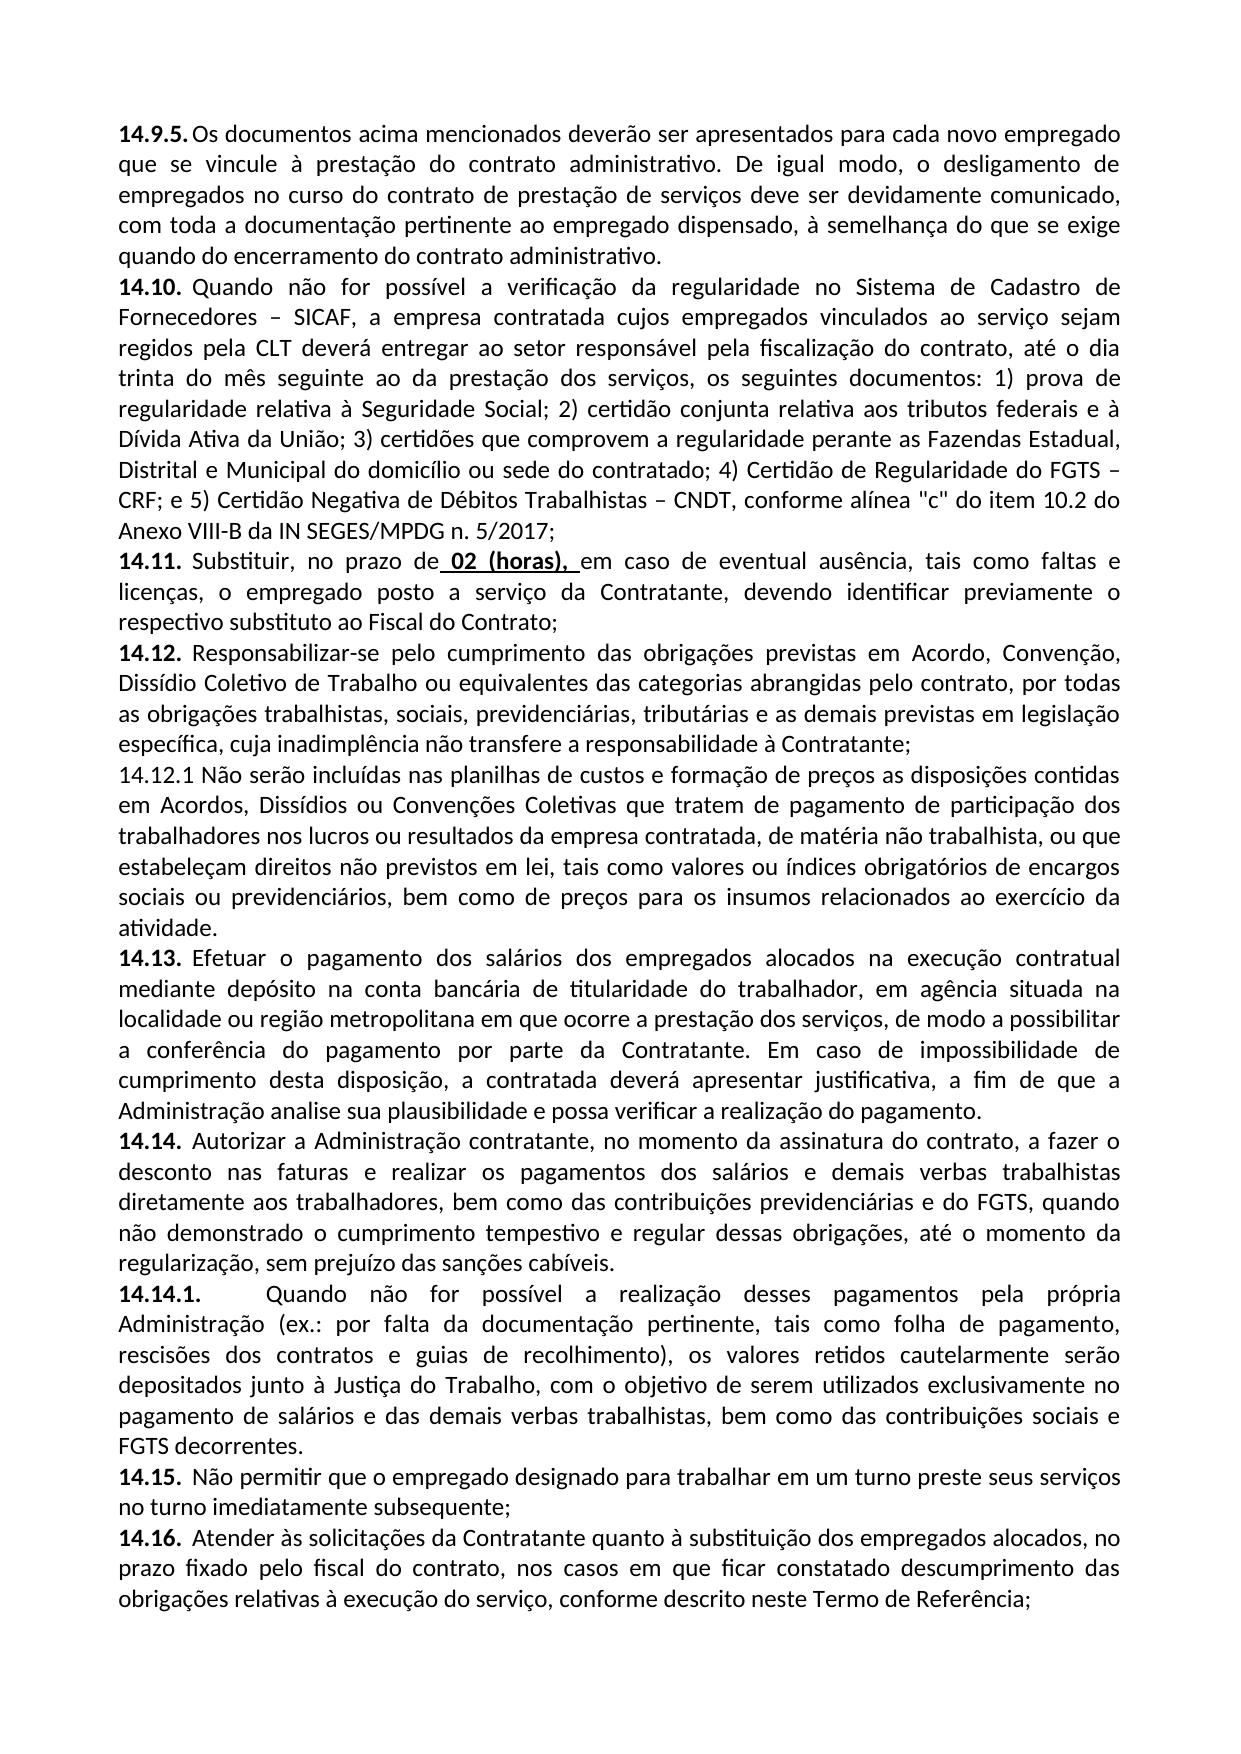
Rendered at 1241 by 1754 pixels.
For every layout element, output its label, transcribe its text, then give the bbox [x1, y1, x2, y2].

list Efetuar o pagamento dos salários dos empregados alocados na execução contratual mediante depósito na conta bancária de titularidade do trabalhador, em agência situada na localidade ou região metropolitana em que ocorre a prestação dos serviços, de modo a possibilitar a conferência do pagamento por parte da Contratante. Em caso de impossibilidade de cumprimento desta disposição, a contratada deverá apresentar justificativa, a fim de que a Administração analise sua plausibilidade e possa verificar a realização do pagamento. [118, 942, 1122, 1125]
list Substituir, no prazo de 02 (horas), em caso de eventual ausência, tais como faltas e licenças, o empregado posto a serviço da Contratante, devendo identificar previamente o respectivo substituto ao Fiscal do Contrato; [118, 545, 1122, 637]
list Autorizar a Administração contratante, no momento da assinatura do contrato, a fazer o desconto nas faturas e realizar os pagamentos dos salários e demais verbas trabalhistas diretamente aos trabalhadores, bem como das contribuições previdenciárias e do FGTS, quando não demonstrado o cumprimento tempestivo e regular dessas obrigações, até o momento da regularização, sem prejuízo das sanções cabíveis. [118, 1125, 1122, 1278]
list Quando não for possível a verificação da regularidade no Sistema de Cadastro de Fornecedores – SICAF, a empresa contratada cujos empregados vinculados ao serviço sejam regidos pela CLT deverá entregar ao setor responsável pela fiscalização do contrato, até o dia trinta do mês seguinte ao da prestação dos serviços, os seguintes documentos: 1) prova de regularidade relativa à Seguridade Social; 2) certidão conjunta relativa aos tributos federais e à Dívida Ativa da União; 3) certidões que comprovem a regularidade perante as Fazendas Estadual, Distrital e Municipal do domicílio ou sede do contratado; 4) Certidão de Regularidade do FGTS – CRF; e 5) Certidão Negativa de Débitos Trabalhistas – CNDT, conforme alínea "c" do item 10.2 do Anexo VIII-B da IN SEGES/MPDG n. 5/2017; [118, 271, 1122, 545]
text 14.12.1 Não serão incluídas nas planilhas de custos e formação de preços as disposições contidas em Acordos, Dissídios ou Convenções Coletivas que tratem de pagamento de participação dos trabalhadores nos lucros ou resultados da empresa contratada, de matéria não trabalhista, ou que estabeleçam direitos não previstos em lei, tais como valores ou índices obrigatórios de encargos sociais ou previdenciários, bem como de preços para os insumos relacionados ao exercício da atividade. [118, 759, 1122, 942]
list Quando não for possível a realização desses pagamentos pela própria Administração (ex.: por falta da documentação pertinente, tais como folha de pagamento, rescisões dos contratos e guias de recolhimento), os valores retidos cautelarmente serão depositados junto à Justiça do Trabalho, com o objetivo de serem utilizados exclusivamente no pagamento de salários e das demais verbas trabalhistas, bem como das contribuições sociais e FGTS decorrentes. [118, 1278, 1122, 1461]
list Responsabilizar-se pelo cumprimento das obrigações previstas em Acordo, Convenção, Dissídio Coletivo de Trabalho ou equivalentes das categorias abrangidas pelo contrato, por todas as obrigações trabalhistas, sociais, previdenciárias, tributárias e as demais previstas em legislação específica, cuja inadimplência não transfere a responsabilidade à Contratante; [118, 637, 1122, 759]
list Não permitir que o empregado designado para trabalhar em um turno preste seus serviços no turno imediatamente subsequente; [118, 1461, 1122, 1522]
list Atender às solicitações da Contratante quanto à substituição dos empregados alocados, no prazo fixado pelo fiscal do contrato, nos casos em que ficar constatado descumprimento das obrigações relativas à execução do serviço, conforme descrito neste Termo de Referência; [118, 1522, 1122, 1614]
list Os documentos acima mencionados deverão ser apresentados para cada novo empregado que se vincule à prestação do contrato administrativo. De igual modo, o desligamento de empregados no curso do contrato de prestação de serviços deve ser devidamente comunicado, com toda a documentação pertinente ao empregado dispensado, à semelhança do que se exige quando do encerramento do contrato administrativo. [118, 118, 1122, 271]
